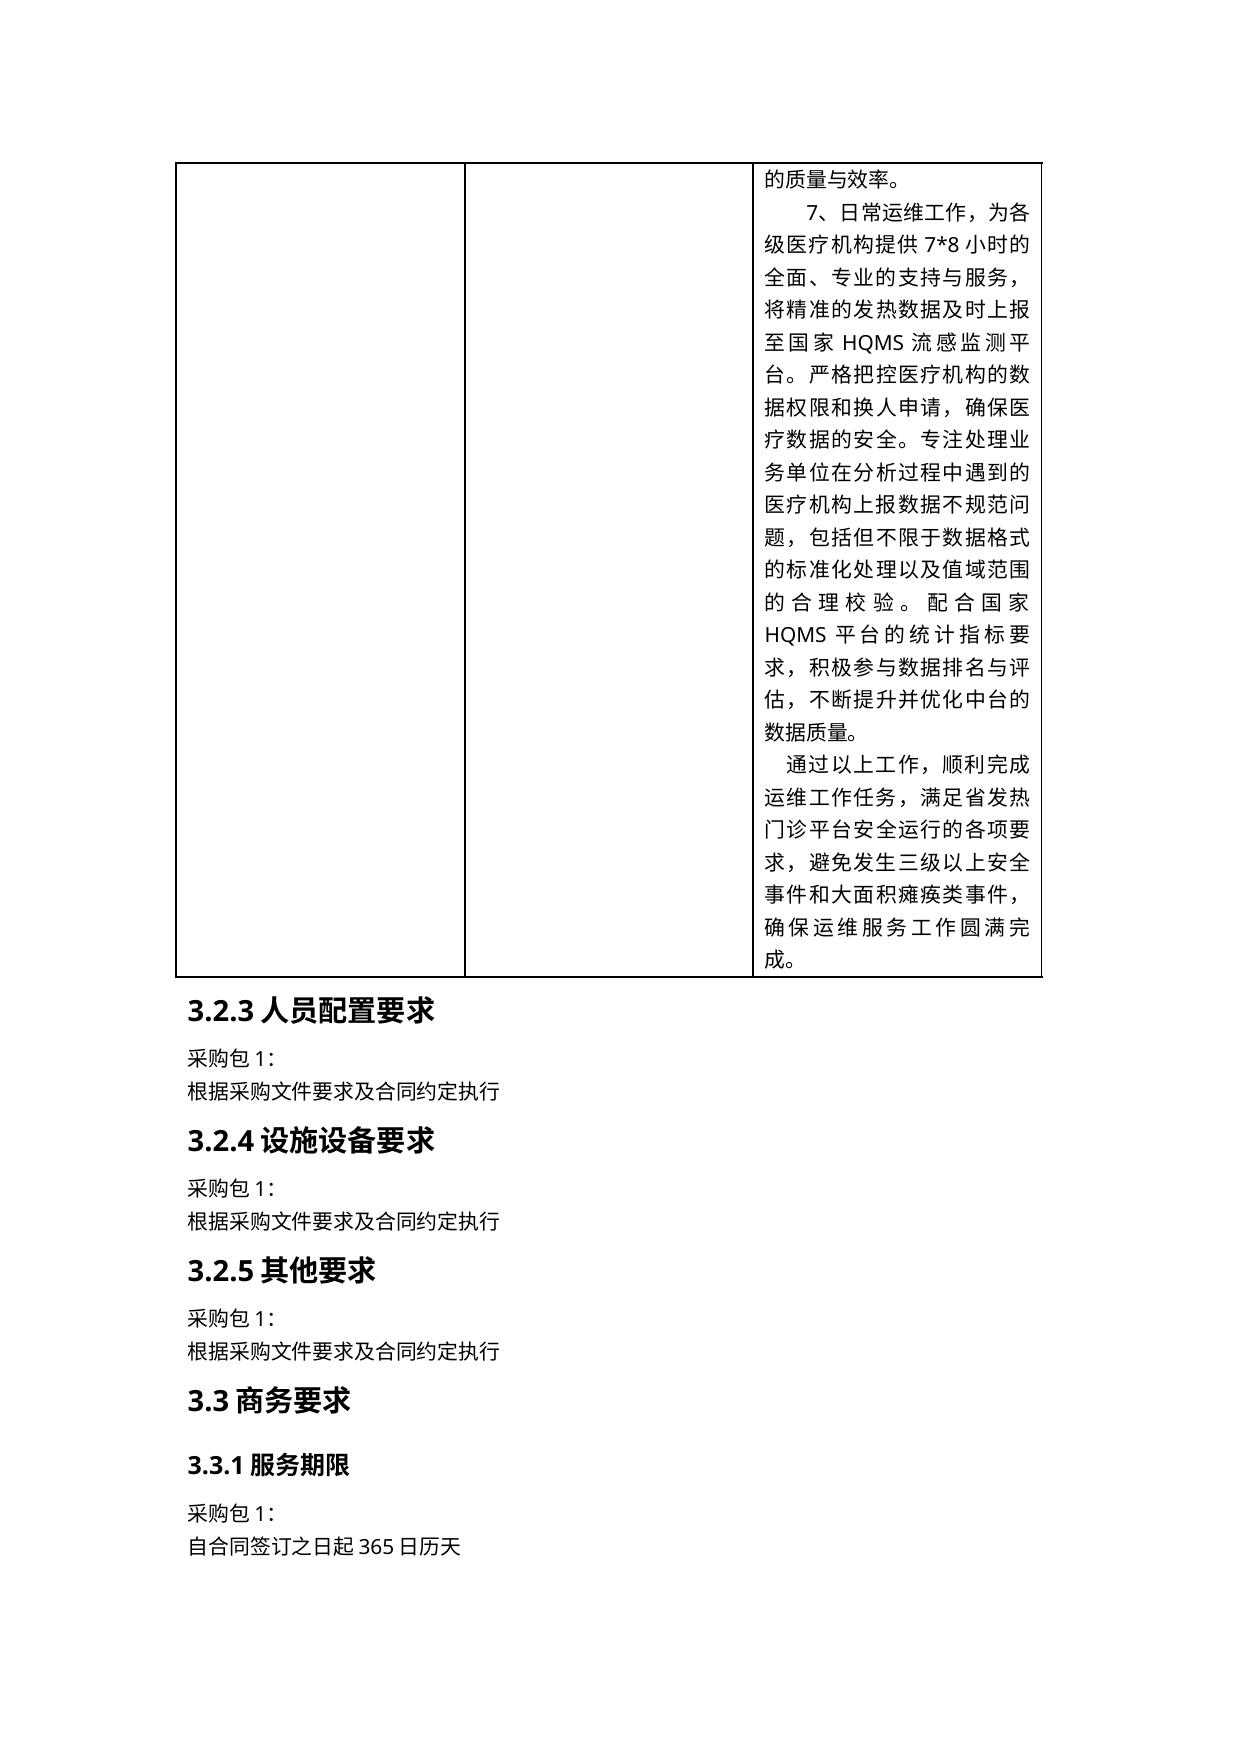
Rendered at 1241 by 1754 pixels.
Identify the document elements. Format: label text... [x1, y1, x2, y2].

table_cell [754, 164, 1041, 976]
text 采购包1： [187, 1173, 1053, 1205]
text 采购包1： [187, 1303, 1053, 1335]
text 3.2.4设施设备要求 [187, 1108, 1053, 1173]
text 3.3.1服务期限 [187, 1433, 1053, 1498]
text 采购包1： [187, 1043, 1053, 1075]
text 根据采购文件要求及合同约定执行 [187, 1075, 1053, 1108]
text 根据采购文件要求及合同约定执行 [187, 1205, 1053, 1238]
table_cell 1 [177, 164, 464, 976]
text 根据采购文件要求及合同约定执行 [187, 1335, 1053, 1368]
text 3.2.3人员配置要求 [187, 978, 1053, 1043]
text 自合同签订之日起365日历天 [187, 1530, 1053, 1563]
table_cell [466, 164, 752, 976]
text 3.2.5其他要求 [187, 1238, 1053, 1303]
text 采购包1： [187, 1498, 1053, 1530]
text 3.3商务要求 [187, 1368, 1053, 1433]
